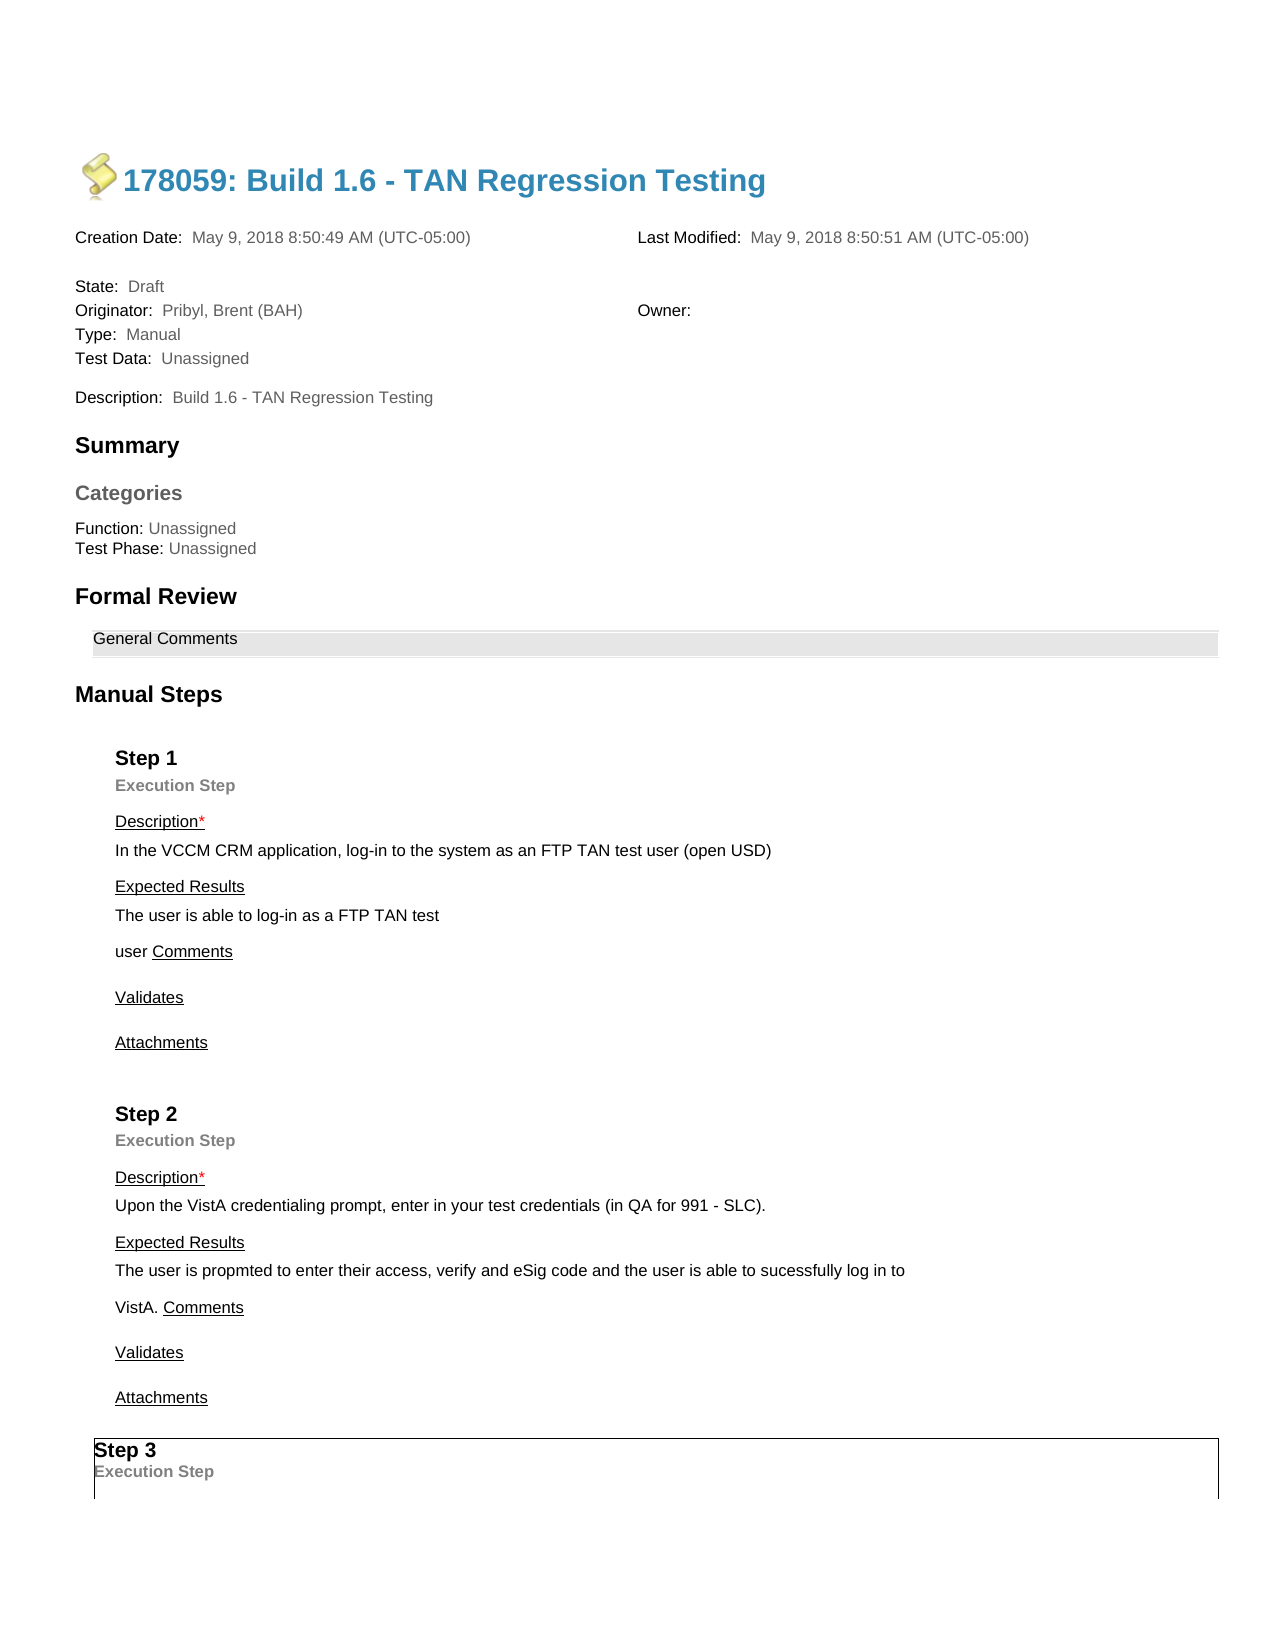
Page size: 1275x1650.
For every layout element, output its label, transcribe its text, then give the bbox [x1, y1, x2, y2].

picture [75, 152, 124, 201]
subtitle Formal Review [75, 583, 1212, 609]
text Originator: Pribyl, Brent (BAH) Owner: [75, 301, 1212, 320]
text Type: Manual [75, 325, 1212, 344]
text Manual Steps [75, 681, 1212, 707]
text Creation Date: May 9, 2018 8:50:49 AM (UTC-05:00) Last Modified: May 9, 2018 8:50:51 AM (UTC-05:00) [75, 227, 1212, 247]
text Categories [75, 481, 1212, 505]
subtitle Summary [75, 432, 1212, 459]
text 178059: Build 1.6 - TAN Regression Testing [123, 162, 1212, 197]
text Description: Build 1.6 - TAN Regression Testing [75, 388, 1212, 407]
text Function: Unassigned Test Phase: Unassigned [75, 519, 257, 558]
text Test Data: Unassigned [75, 349, 1212, 368]
text State: Draft [75, 277, 1212, 296]
